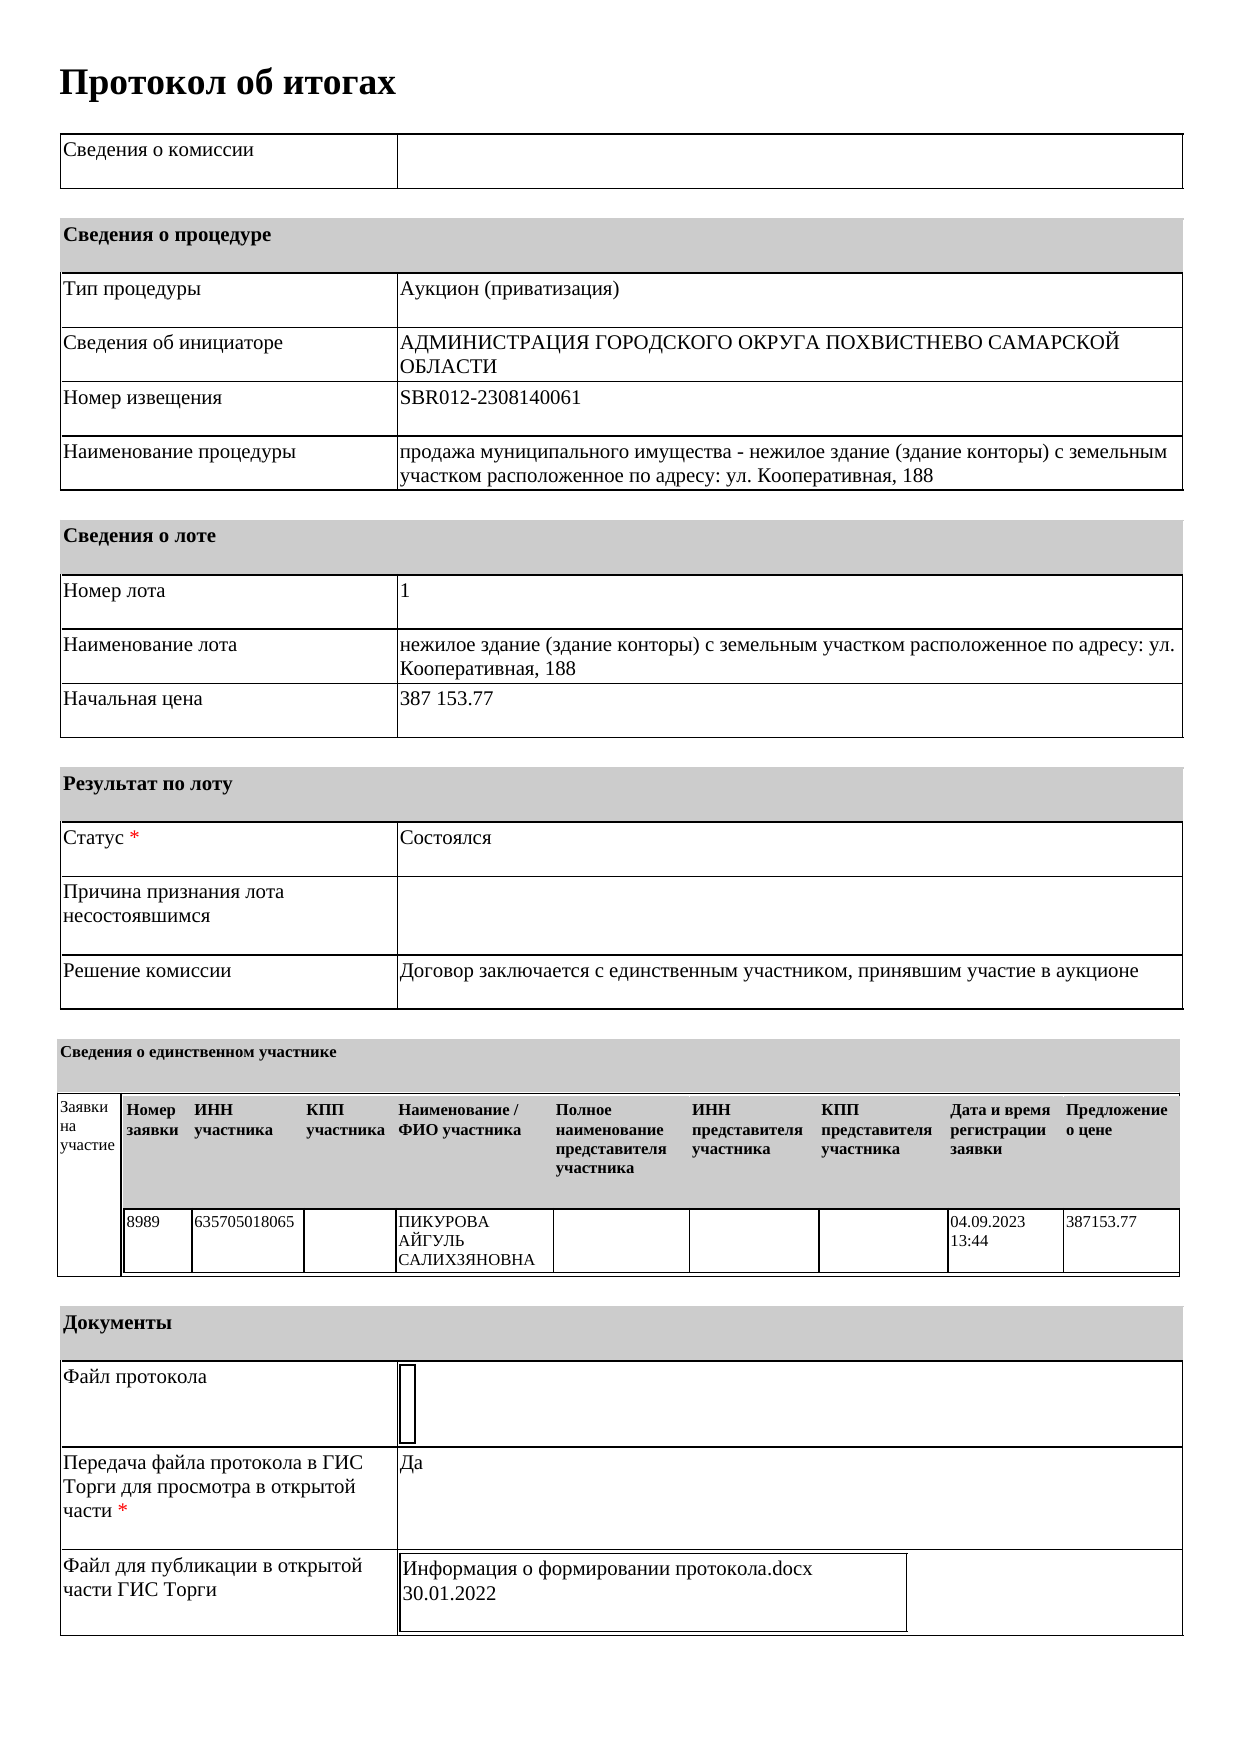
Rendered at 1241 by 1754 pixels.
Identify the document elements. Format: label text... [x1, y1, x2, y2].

table_cell [122, 1094, 1179, 1276]
table_cell 387 153.77 [398, 684, 1182, 737]
table_cell Номер извещения [61, 382, 397, 435]
table_cell Тип процедуры [61, 273, 397, 326]
table_cell Номер лота [61, 575, 397, 628]
table_header Сведения о единственном участнике [58, 1040, 1179, 1092]
table_cell Состоялся [398, 823, 1182, 876]
table_cell нежилое здание (здание конторы) с земельным участком расположенное по адресу: ул. Кооперативная, 188 [398, 630, 1182, 682]
table_cell [398, 1550, 1182, 1635]
table_cell Начальная цена [61, 684, 397, 737]
subtitle Протокол об итогах [59, 59, 1181, 102]
table_cell Файл протокола [61, 1361, 397, 1446]
table_cell АДМИНИСТРАЦИЯ ГОРОДСКОГО ОКРУГА ПОХВИСТНЕВО САМАРСКОЙ ОБЛАСТИ [398, 328, 1182, 381]
table_cell [398, 1362, 1182, 1446]
table_cell продажа муниципального имущества - нежилое здание (здание конторы) с земельным участком расположенное по адресу: ул. Кооперативная, 188 [398, 437, 1182, 489]
table_cell Статус * [61, 822, 397, 876]
table_cell Наименование процедуры [61, 436, 397, 489]
table_header Результат по лоту [61, 769, 1182, 821]
table_header Сведения о комиссии [61, 135, 397, 188]
table_cell Наименование лота [61, 629, 397, 682]
table_cell Договор заключается с единственным участником, принявшим участие в аукционе [398, 956, 1182, 1008]
table_cell Сведения об инициаторе [61, 328, 397, 381]
table_header Документы [61, 1307, 1182, 1360]
table_cell Причина признания лота несостоявшимся [61, 877, 397, 954]
table_header [398, 135, 1182, 188]
table_cell [398, 877, 1182, 954]
table_cell Передача файла протокола в ГИС Торги для просмотра в открытой части * [61, 1447, 397, 1549]
table_header Сведения о лоте [61, 521, 1182, 574]
table_cell 1 [398, 576, 1182, 628]
table_cell Решение комиссии [61, 955, 397, 1008]
table_cell Заявки на участие [58, 1094, 120, 1276]
table_cell SBR012-2308140061 [398, 382, 1182, 435]
table_cell Файл для публикации в открытой части ГИС Торги [61, 1550, 397, 1635]
table_cell Да [398, 1448, 1182, 1549]
table_header Сведения о процедуре [61, 220, 1182, 272]
table_cell Аукцион (приватизация) [398, 274, 1182, 326]
